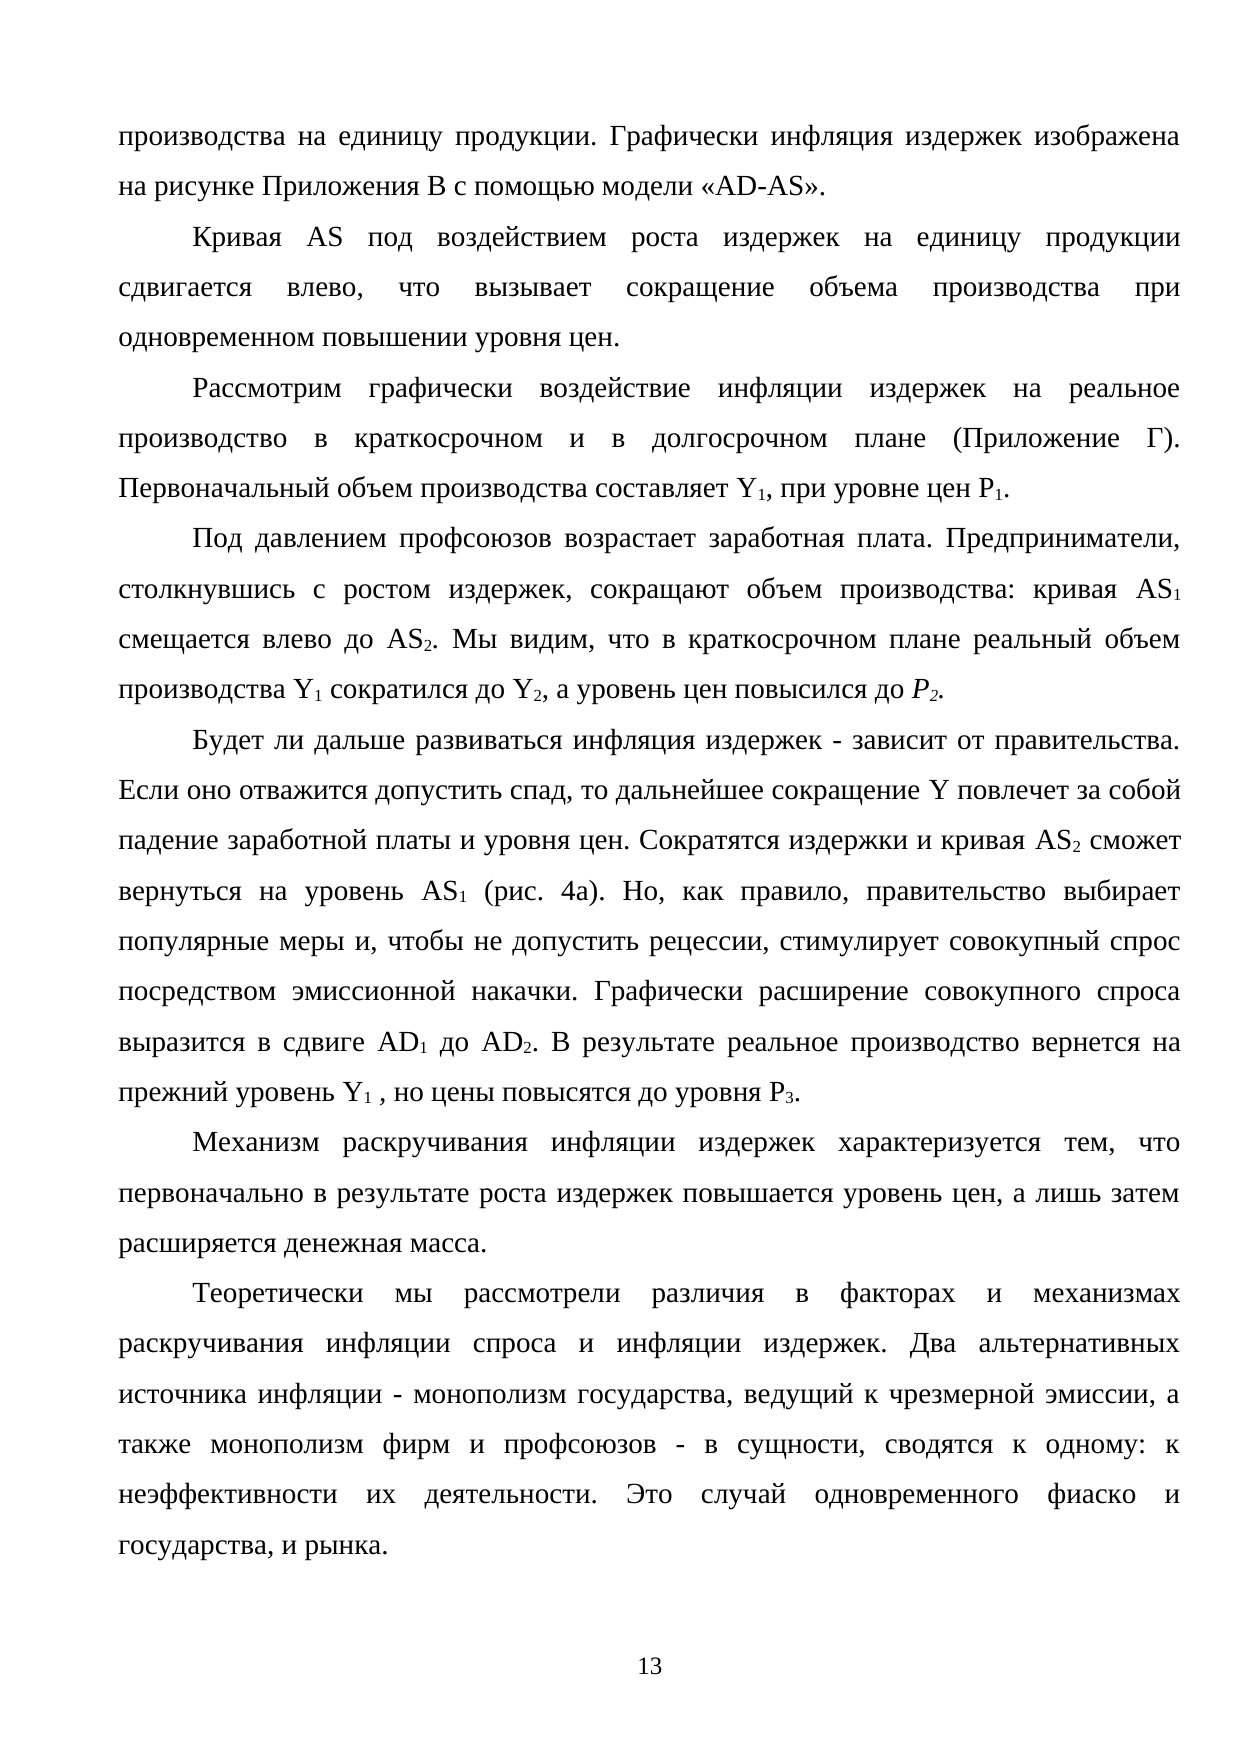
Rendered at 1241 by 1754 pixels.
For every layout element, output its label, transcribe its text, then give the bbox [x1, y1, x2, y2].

text Под давлением профсоюзов возрастает заработная плата. Предприниматели, столкнувшись с ростом издержек, сокращают объем производства: кривая AS1 смещается влево до AS2. Мы видим, что в краткосрочном плане реальный объем производства Y1 сократился до Y2, а уровень цен повысился до Р2. [118, 521, 1181, 705]
text Механизм раскручивания инфляции издержек характеризуется тем, что первоначально в результате роста издержек повышается уровень цен, а лишь затем расширяется денежная масса. [118, 1124, 1181, 1258]
text Кривая AS под воздействием роста издержек на единицу продукции сдвигается влево, что вызывает сокращение объема производства при одновременном повышении уровня цен. [118, 219, 1181, 353]
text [118, 118, 1181, 202]
text Теоретически мы рассмотрели различия в факторах и механизмах раскручивания инфляции спроса и инфляции издержек. Два альтернативных источника инфляции - монополизм государства, ведущий к чрезмерной эмиссии, а также монополизм фирм и профсоюзов - в сущности, сводятся к одному: к неэффективности их деятельности. Это случай одновременного фиаско и государства, и рынка. [118, 1275, 1181, 1560]
text Рассмотрим графически воздействие инфляции издержек на реальное производство в краткосрочном и в долгосрочном плане (Приложение Г). Первоначальный объем производства составляет Y1, при уровне цен Р1. [118, 370, 1181, 504]
text Будет ли дальше развиваться инфляция издержек - зависит от правительства. Если оно отважится допустить спад, то дальнейшее сокращение Y повлечет за собой падение заработной платы и уровня цен. Сократятся издержки и кривая AS2 сможет вернуться на уровень AS1 (рис. 4а). Но, как правило, правительство выбирает популярные меры и, чтобы не допустить рецессии, стимулирует совокупный спрос посредством эмиссионной накачки. Графически расширение совокупного спроса выразится в сдвиге AD1 до AD2. В результате реальное производство вернется на прежний уровень Y1 , но цены повысятся до уровня Р3. [118, 722, 1181, 1108]
